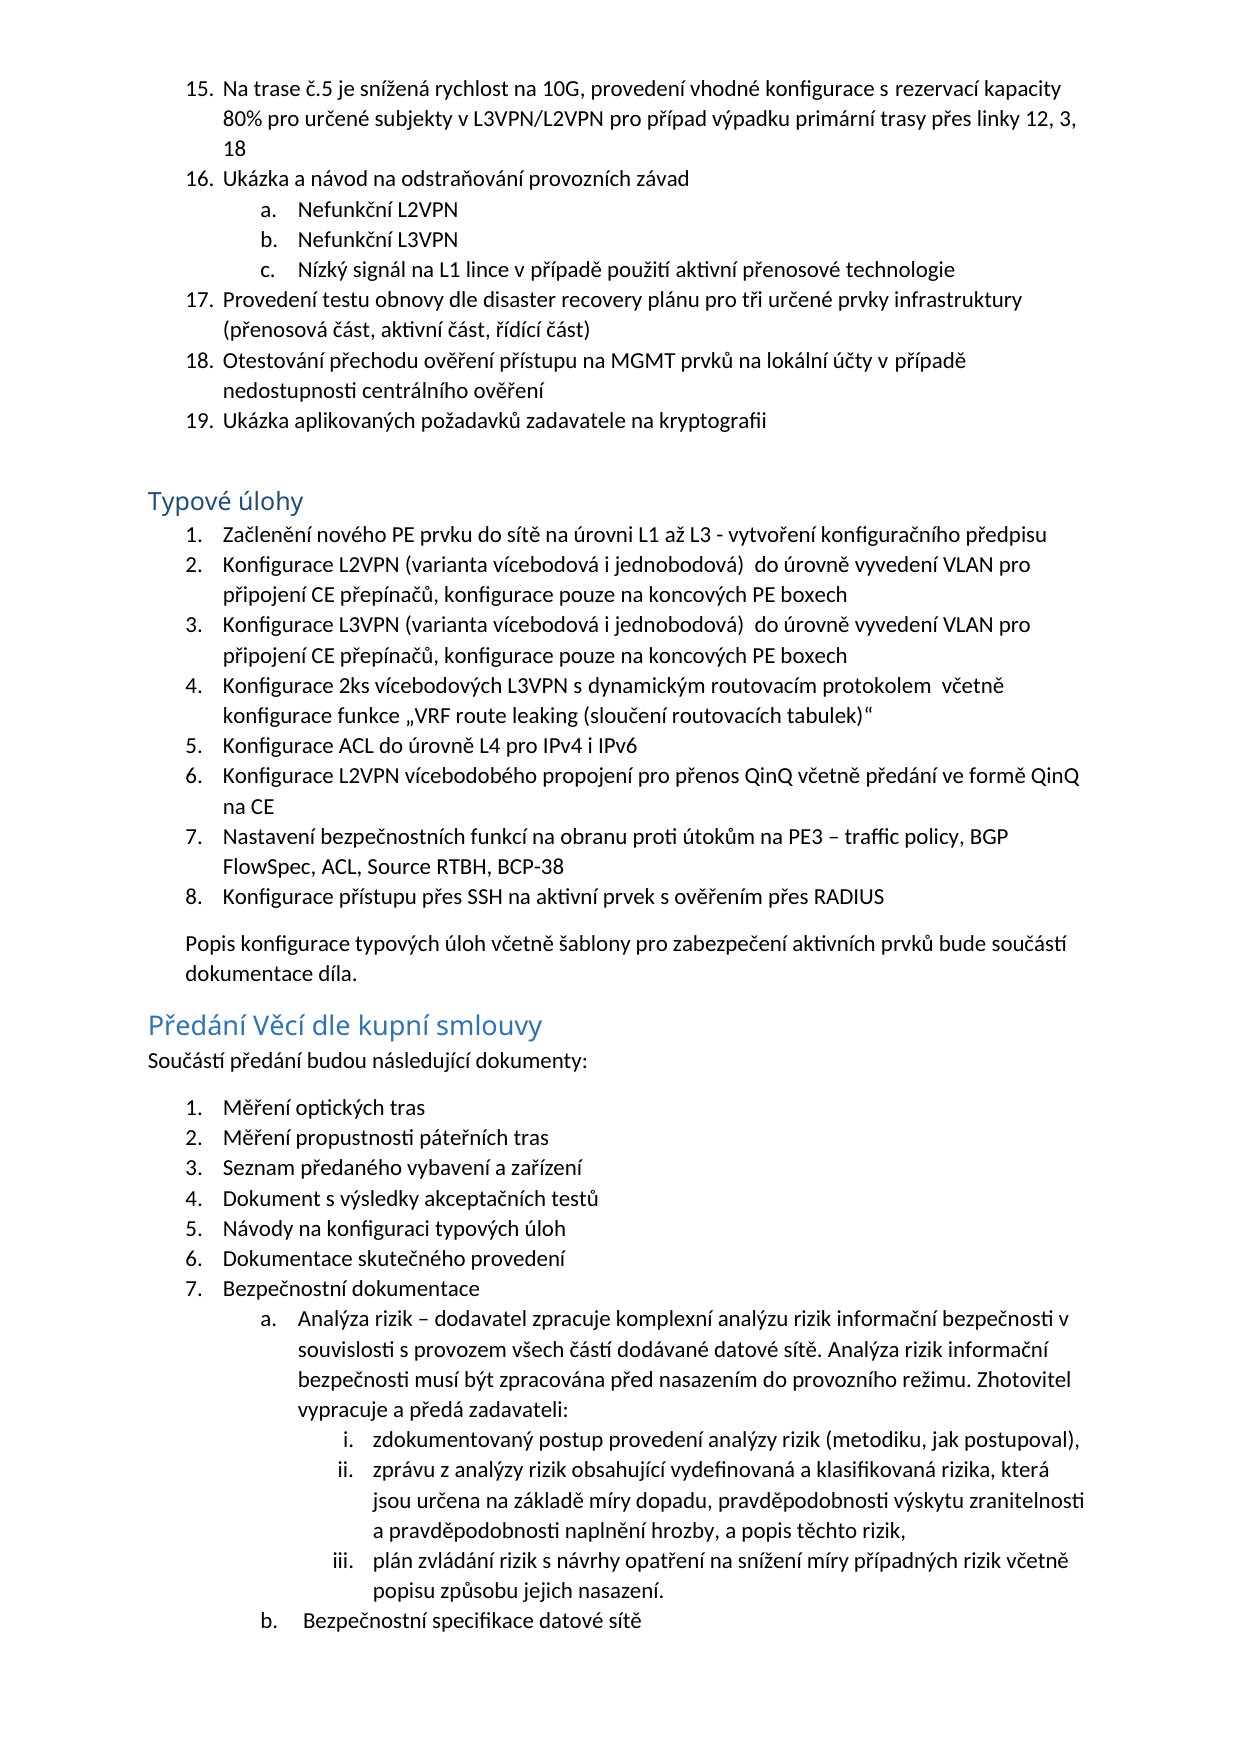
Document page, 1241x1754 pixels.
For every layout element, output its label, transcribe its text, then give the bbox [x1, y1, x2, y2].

text Popis konfigurace typových úloh včetně šablony pro zabezpečení aktivních prvků bude součástí dokumentace díla. [185, 929, 1093, 988]
list Analýza rizik – dodavatel zpracuje komplexní analýzu rizik informační bezpečnosti v souvislosti s provozem všech částí dodávané datové sítě. Analýza rizik informační bezpečnosti musí být zpracována před nasazením do provozního režimu. Zhotovitel vypracuje a předá zadavateli: [260, 1304, 1093, 1423]
list zdokumentovaný postup provedení analýzy rizik (metodiku, jak postupoval), [354, 1425, 1093, 1453]
text Součástí předání budou následující dokumenty: [148, 1046, 1093, 1074]
list Konfigurace L2VPN vícebodobého propojení pro přenos QinQ včetně předání ve formě QinQ na CE [185, 762, 1093, 820]
list Ukázka a návod na odstraňování provozních závad [185, 164, 1093, 192]
list Dokumentace skutečného provedení [185, 1244, 1093, 1272]
list Bezpečnostní specifikace datové sítě [260, 1607, 1093, 1635]
list Konfigurace ACL do úrovně L4 pro IPv4 i IPv6 [185, 731, 1093, 759]
list Nízký signál na L1 lince v případě použití aktivní přenosové technologie [260, 255, 1093, 283]
list Nefunkční L3VPN [260, 225, 1093, 253]
list Konfigurace L2VPN (varianta vícebodová i jednobodová) do úrovně vyvedení VLAN pro připojení CE přepínačů, konfigurace pouze na koncových PE boxech [185, 550, 1093, 608]
list zprávu z analýzy rizik obsahující vydefinovaná a klasifikovaná rizika, která jsou určena na základě míry dopadu, pravděpodobnosti výskytu zranitelnosti a pravděpodobnosti naplnění hrozby, a popis těchto rizik, [354, 1456, 1093, 1544]
list Konfigurace L3VPN (varianta vícebodová i jednobodová) do úrovně vyvedení VLAN pro připojení CE přepínačů, konfigurace pouze na koncových PE boxech [185, 611, 1093, 669]
list Seznam předaného vybavení a zařízení [185, 1153, 1093, 1182]
list plán zvládání rizik s návrhy opatření na snížení míry případných rizik včetně popisu způsobu jejich nasazení. [354, 1546, 1093, 1604]
list Provedení testu obnovy dle disaster recovery plánu pro tři určené prvky infrastruktury (přenosová část, aktivní část, řídící část) [185, 285, 1093, 343]
subtitle Předání Věcí dle kupní smlouvy [148, 1006, 1093, 1043]
list Měření optických tras [185, 1093, 1093, 1121]
list Bezpečnostní dokumentace [185, 1274, 1093, 1302]
list Ukázka aplikovaných požadavků zadavatele na kryptografii [185, 406, 1093, 434]
list Konfigurace 2ks vícebodových L3VPN s dynamickým routovacím protokolem včetně konfigurace funkce „VRF route leaking (sloučení routovacích tabulek)“ [185, 671, 1093, 729]
list Nastavení bezpečnostních funkcí na obranu proti útokům na PE3 – traffic policy, BGP FlowSpec, ACL, Source RTBH, BCP-38 [185, 822, 1093, 880]
list Na trase č.5 je snížená rychlost na 10G, provedení vhodné konfigurace s rezervací kapacity 80% pro určené subjekty v L3VPN/L2VPN pro případ výpadku primární trasy přes linky 12, 3, 18 [185, 74, 1093, 162]
list Měření propustnosti páteřních tras [185, 1123, 1093, 1151]
list Návody na konfiguraci typových úloh [185, 1214, 1093, 1242]
list Konfigurace přístupu přes SSH na aktivní prvek s ověřením přes RADIUS [185, 882, 1093, 911]
subtitle Typové úlohy [148, 483, 1093, 517]
list Otestování přechodu ověření přístupu na MGMT prvků na lokální účty v případě nedostupnosti centrálního ověření [185, 346, 1093, 404]
list Dokument s výsledky akceptačních testů [185, 1184, 1093, 1212]
list Začlenění nového PE prvku do sítě na úrovni L1 až L3 - vytvoření konfiguračního předpisu [185, 520, 1093, 548]
list Nefunkční L2VPN [260, 195, 1093, 223]
